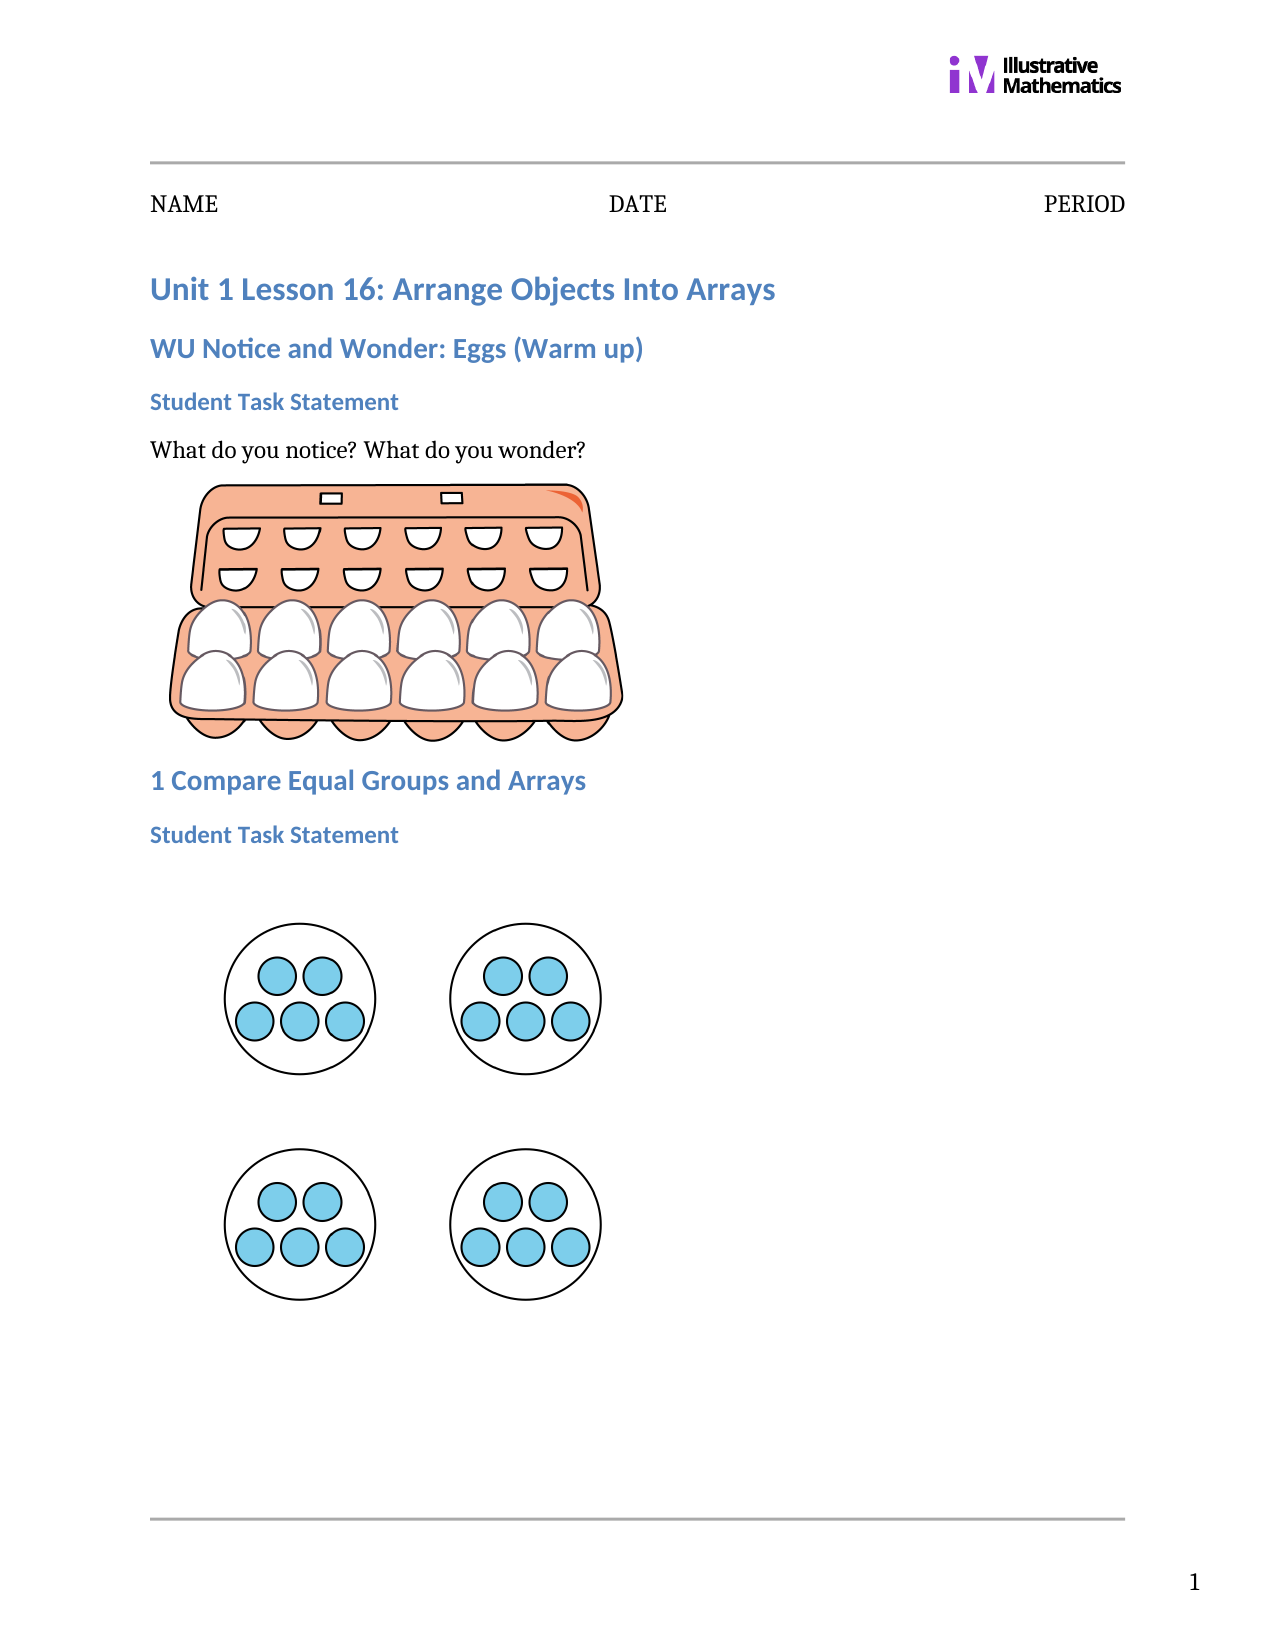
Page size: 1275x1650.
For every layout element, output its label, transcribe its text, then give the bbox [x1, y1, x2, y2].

picture [168, 868, 657, 1356]
subtitle Student Task Statement [150, 386, 1125, 417]
subtitle Student Task Statement [150, 819, 1125, 849]
text What do you notice? What do you wonder? [150, 436, 1125, 464]
subtitle Unit 1 Lesson 16: Arrange Objects Into Arrays [150, 268, 1125, 309]
subtitle 1 Compare Equal Groups and Arrays [150, 762, 1125, 798]
picture [168, 483, 624, 742]
subtitle WU Notice and Wonder: Eggs (Warm up) [150, 330, 1125, 366]
picture [949, 55, 1121, 93]
